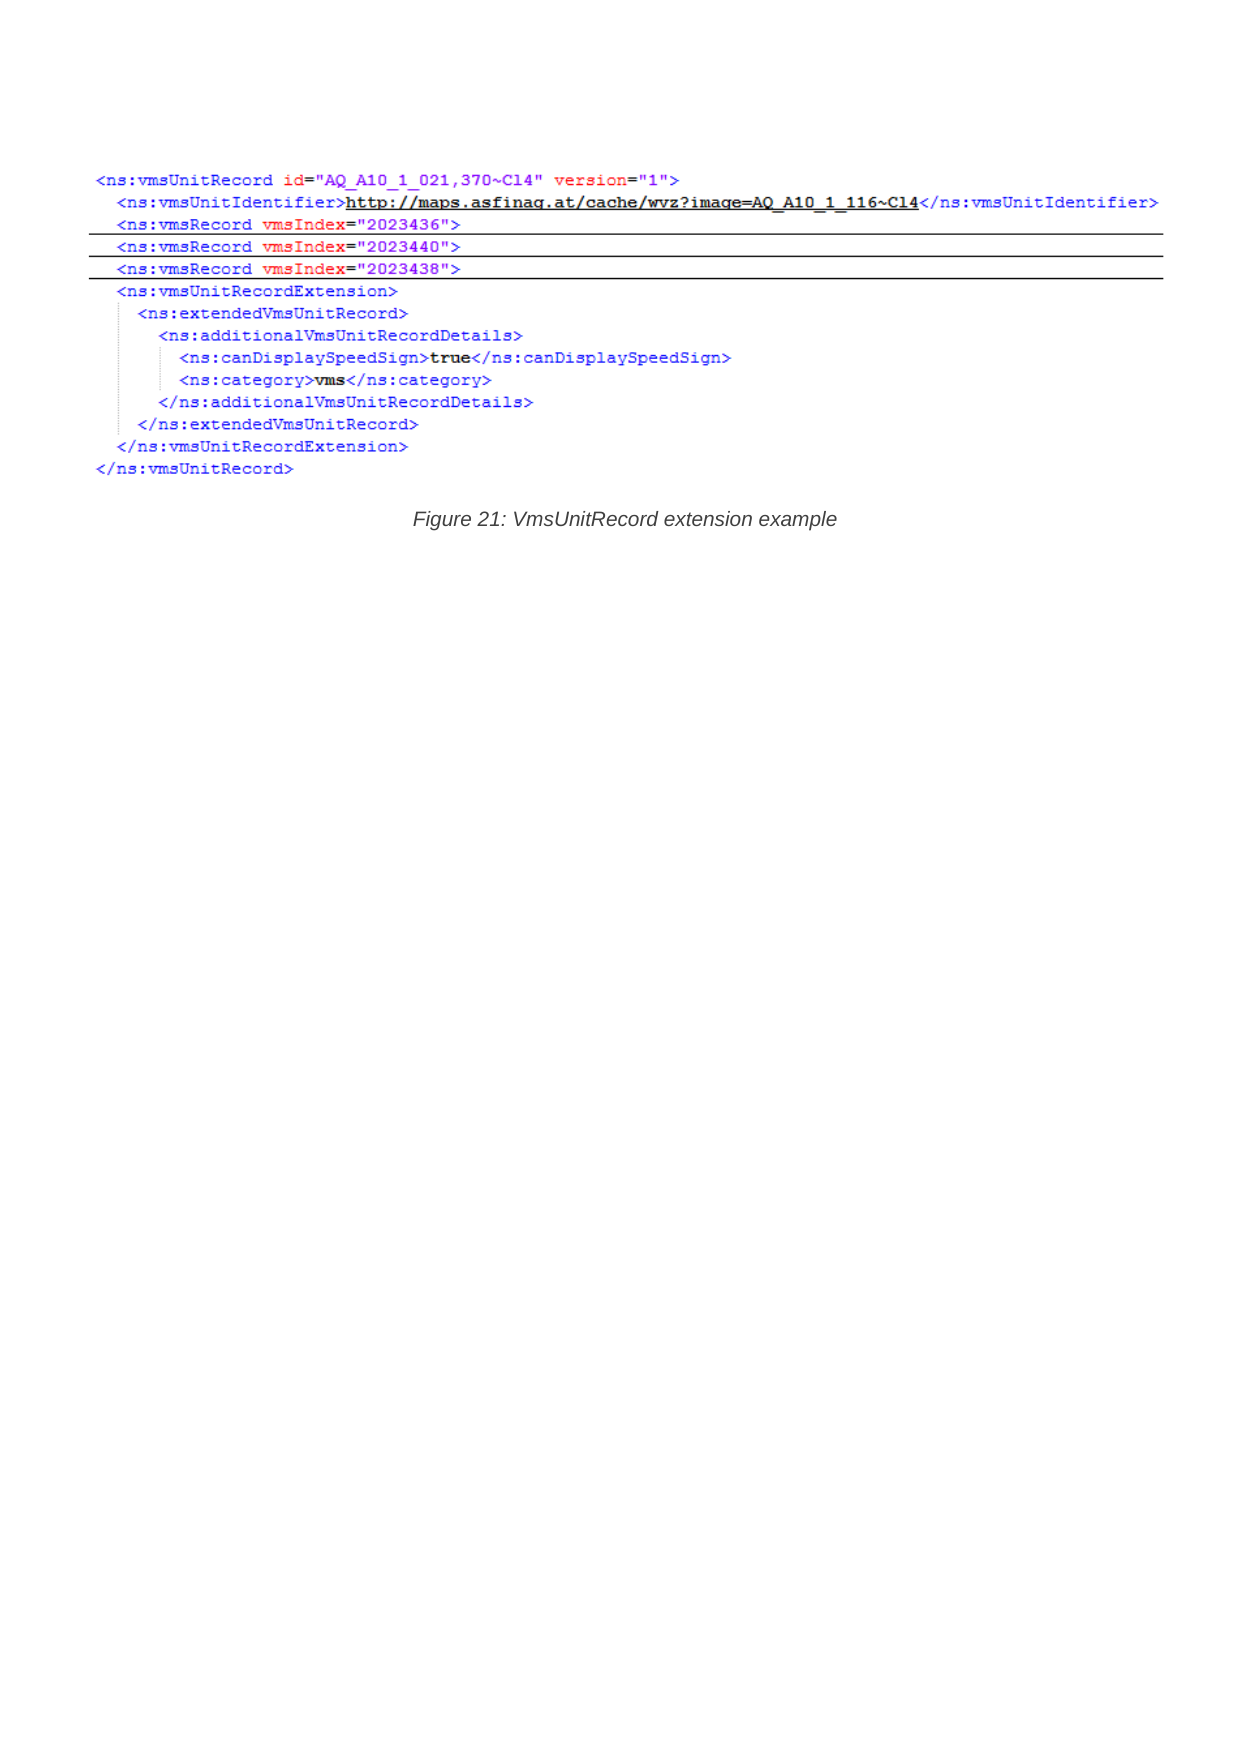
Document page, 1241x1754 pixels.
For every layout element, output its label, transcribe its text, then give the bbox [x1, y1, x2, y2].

text Figure 21: VmsUnitRecord extension example [89, 507, 1163, 531]
picture [88, 171, 1164, 483]
